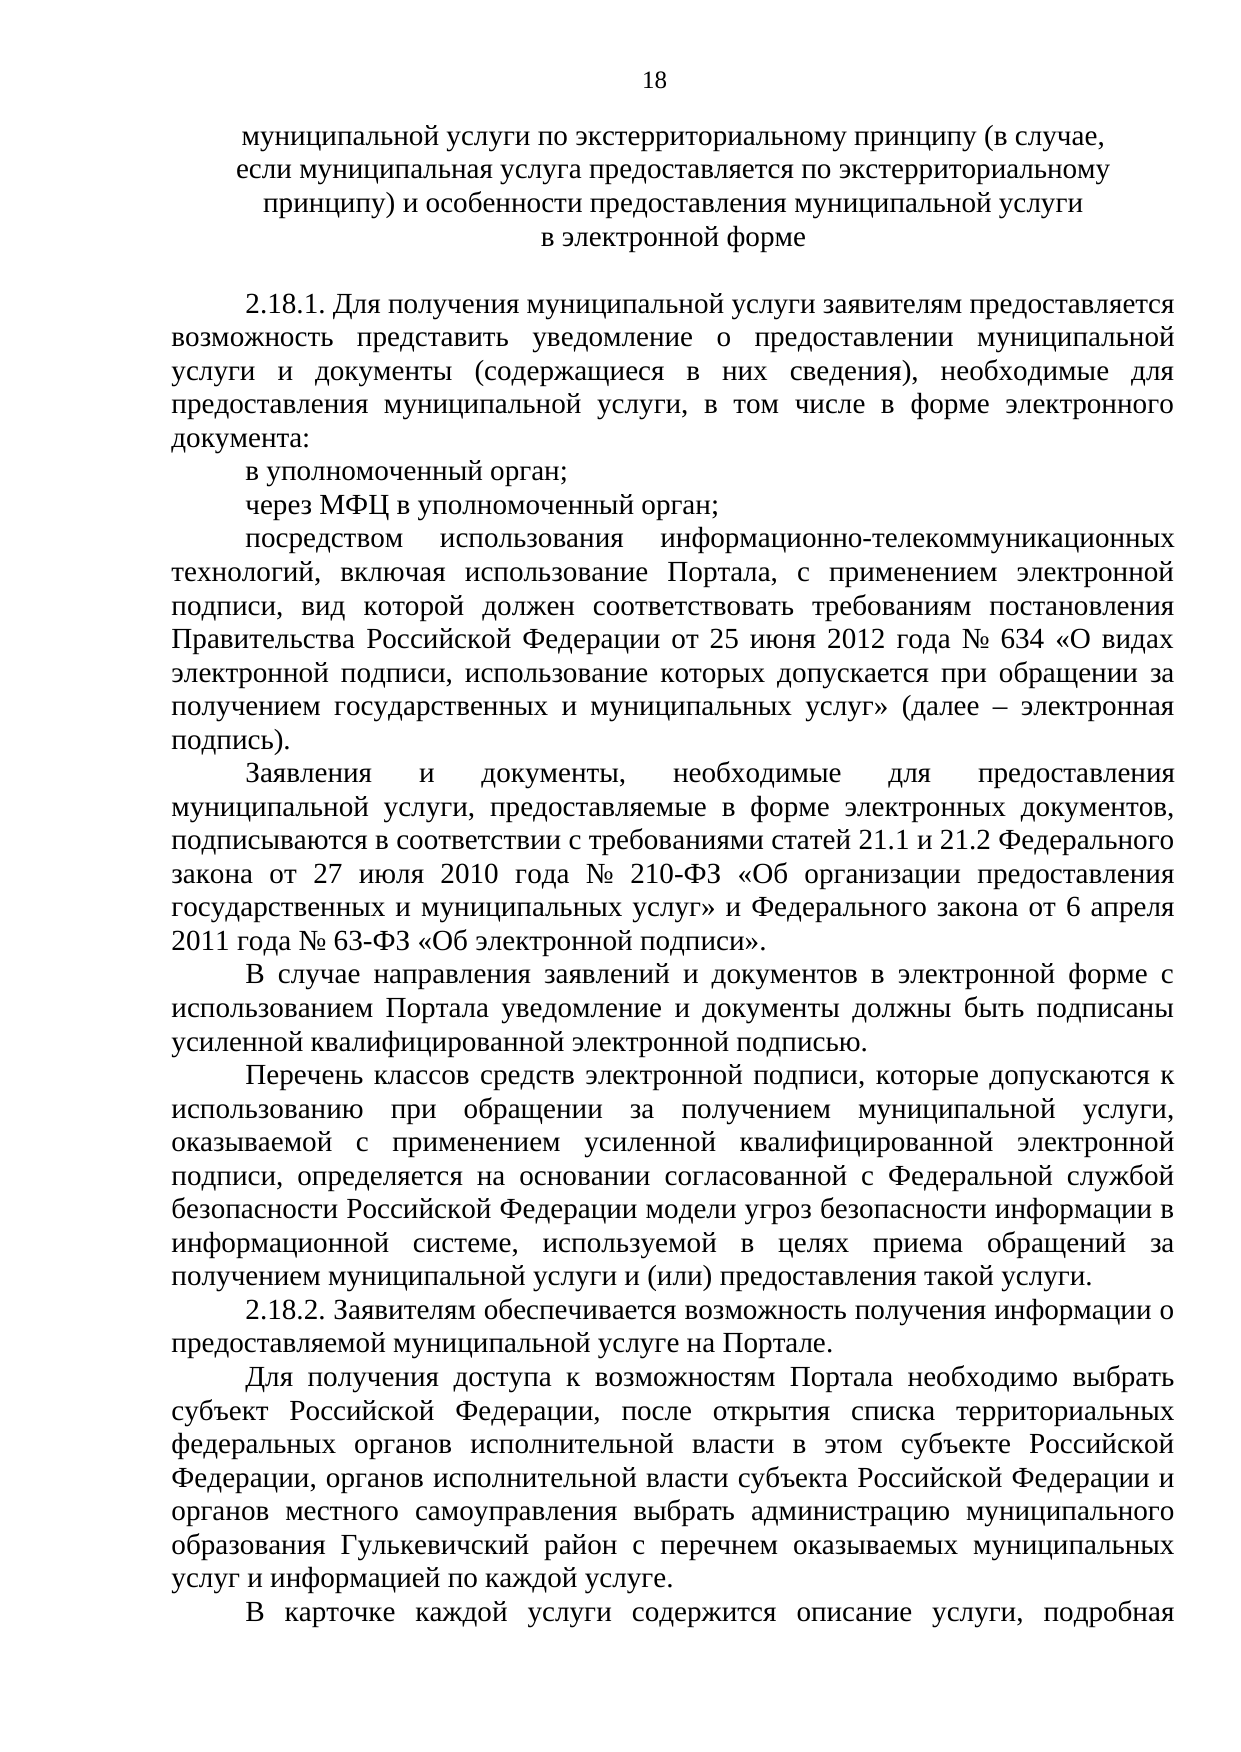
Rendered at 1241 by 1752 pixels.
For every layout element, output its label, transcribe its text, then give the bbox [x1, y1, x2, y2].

text если муниципальная услуга предоставляется по экстерриториальному принципу) и особенности предоставления муниципальной услуги [171, 152, 1175, 219]
text через МФЦ в уполномоченный орган; [171, 487, 1175, 521]
text 2.18.2. Заявителям обеспечивается возможность получения информации о предоставляемой муниципальной услуге на Портале. [171, 1292, 1175, 1359]
text В случае направления заявлений и документов в электронной форме с использованием Портала уведомление и документы должны быть подписаны усиленной квалифицированной электронной подписью. [171, 957, 1175, 1057]
text в уполномоченный орган; [171, 453, 1175, 487]
text посредством использования информационно-телекоммуникационных технологий, включая использование Портала, с применением электронной подписи, вид которой должен соответствовать требованиям постановления Правительства Российской Федерации от 25 июня 2012 года № 634 «О видах электронной подписи, использование которых допускается при обращении за получением государственных и муниципальных услуг» (далее – электронная подпись). [171, 521, 1175, 755]
text Для получения доступа к возможностям Портала необходимо выбрать субъект Российской Федерации, после открытия списка территориальных федеральных органов исполнительной власти в этом субъекте Российской Федерации, органов исполнительной власти субъекта Российской Федерации и органов местного самоуправления выбрать администрацию муниципального образования Гулькевичский район с перечнем оказываемых муниципальных услуг и информацией по каждой услуге. [171, 1359, 1175, 1594]
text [171, 1594, 1175, 1627]
text Перечень классов средств электронной подписи, которые допускаются к использованию при обращении за получением муниципальной услуги, оказываемой с применением усиленной квалифицированной электронной подписи, определяется на основании согласованной с Федеральной службой безопасности Российской Федерации модели угроз безопасности информации в информационной системе, используемой в целях приема обращений за получением муниципальной услуги и (или) предоставления такой услуги. [171, 1057, 1175, 1292]
text 2.18.1. Для получения муниципальной услуги заявителям предоставляется возможность представить уведомление о предоставлении муниципальной услуги и документы (содержащиеся в них сведения), необходимые для предоставления муниципальной услуги, в том числе в форме электронного документа: [171, 286, 1175, 453]
text Заявления и документы, необходимые для предоставления муниципальной услуги, предоставляемые в форме электронных документов, подписываются в соответствии с требованиями статей 21.1 и 21.2 Федерального закона от 27 июля 2010 года № 210-ФЗ «Об организации предоставления государственных и муниципальных услуг» и Федерального закона от 6 апреля 2011 года № 63-ФЗ «Об электронной подписи». [171, 755, 1175, 957]
text в электронной форме [171, 219, 1175, 252]
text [171, 118, 1175, 152]
